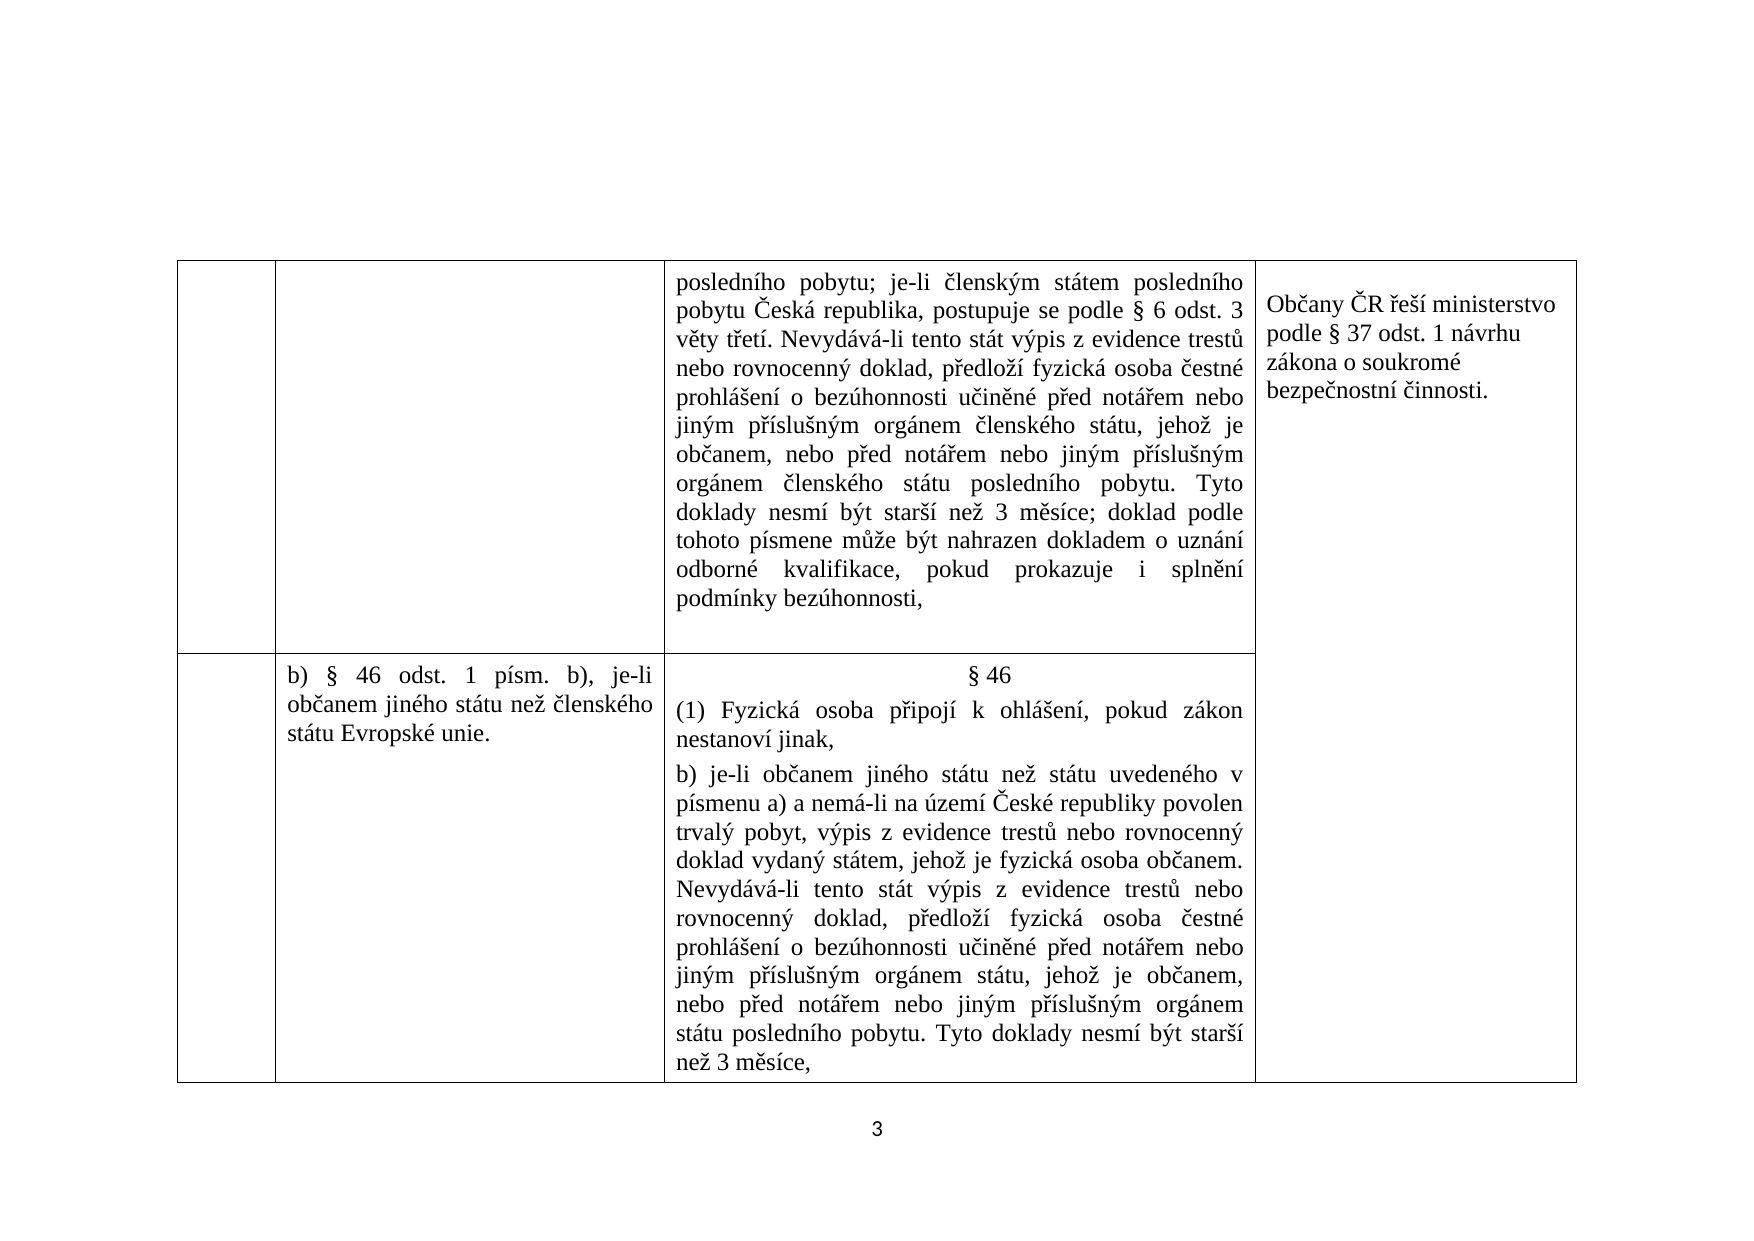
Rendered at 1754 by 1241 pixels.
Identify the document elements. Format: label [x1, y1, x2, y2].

table_cell [665, 261, 1255, 653]
table_cell [1256, 261, 1576, 1082]
table_cell [665, 654, 1255, 1082]
table_cell [276, 654, 664, 1082]
table_cell [276, 261, 664, 653]
table_cell [178, 654, 275, 1082]
